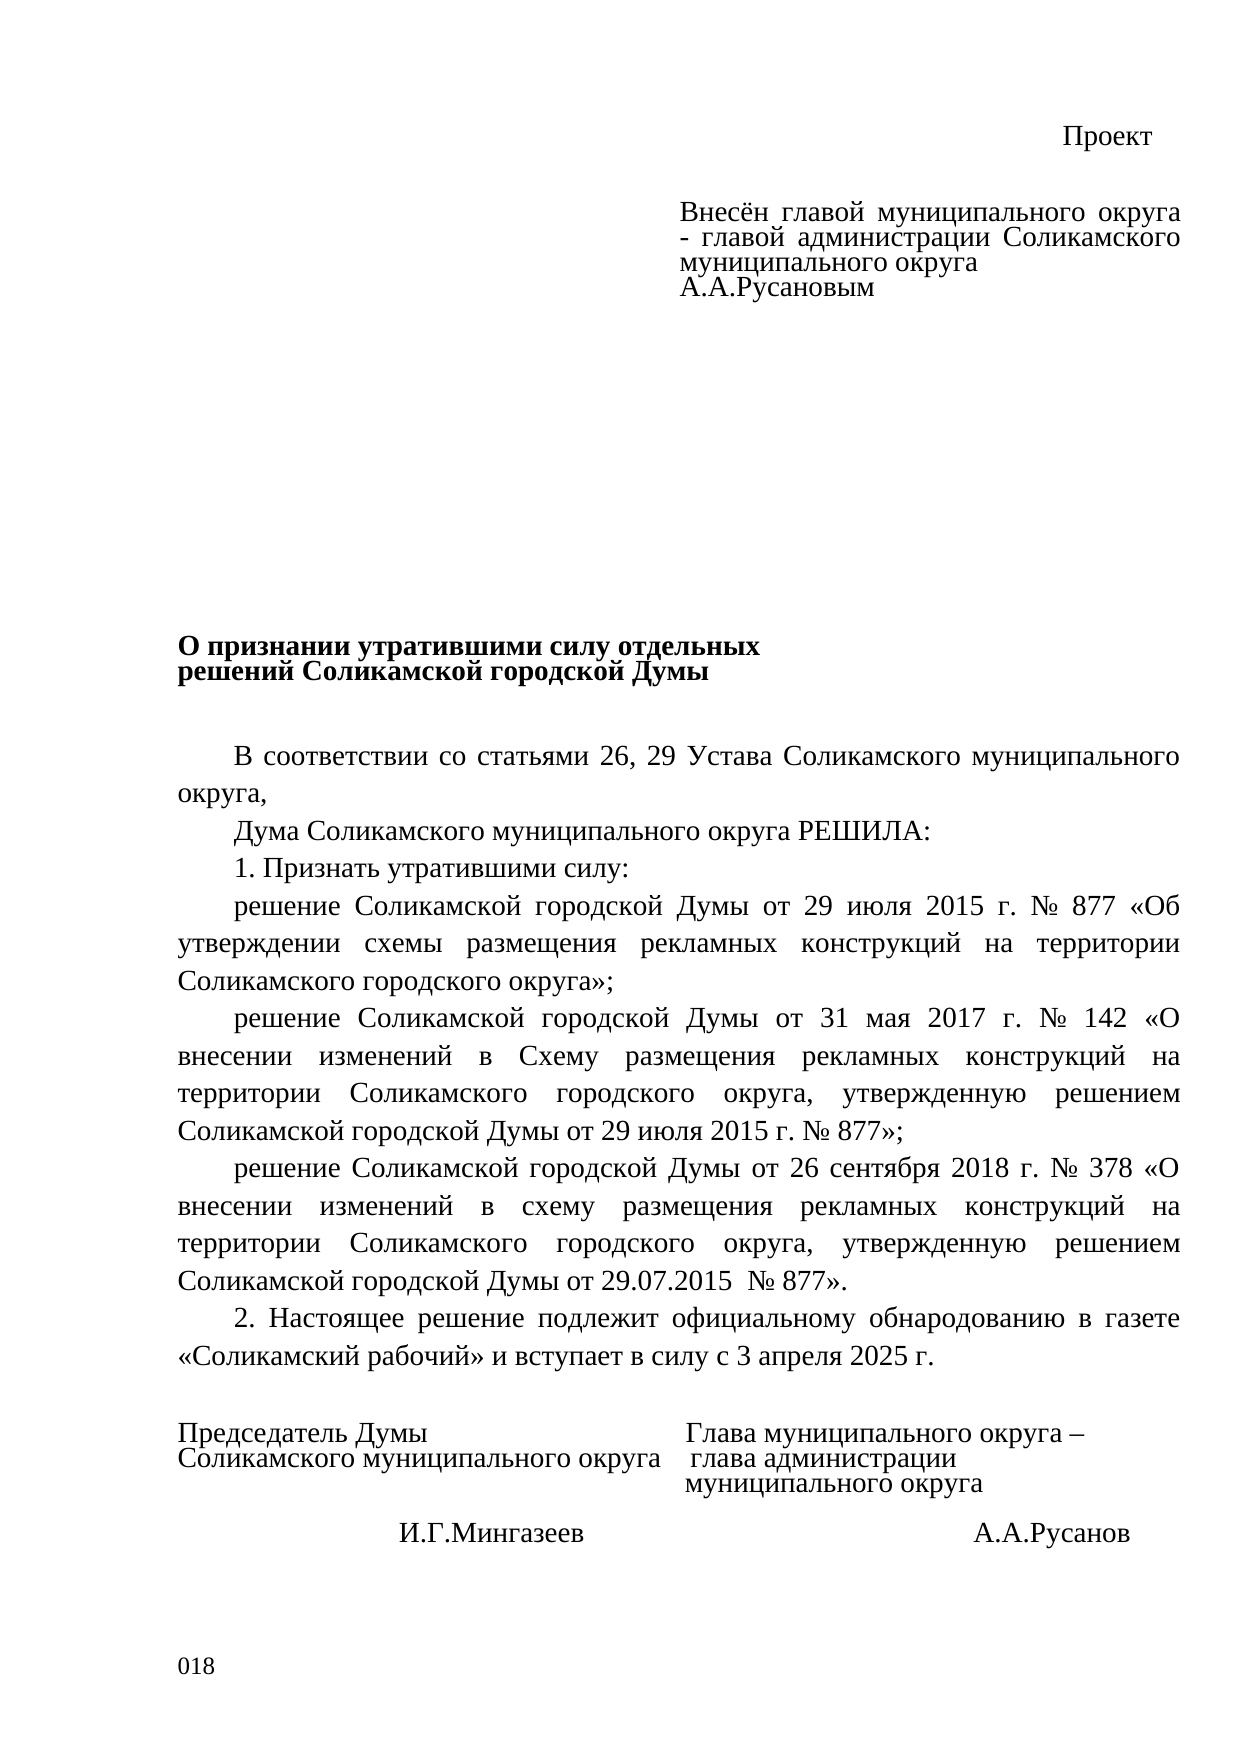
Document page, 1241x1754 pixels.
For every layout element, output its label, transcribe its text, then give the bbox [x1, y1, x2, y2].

text 1. Признать утратившими силу: [177, 848, 1181, 885]
text И.Г.Мингазеев А.А.Русанов [177, 1523, 1181, 1548]
title решений Соликамской городской Думы [177, 660, 1181, 685]
title Проект [1004, 118, 1181, 152]
text Председатель Думы Глава муниципального округа – [372, 1423, 1181, 1448]
text Дума Соликамского муниципального округа РЕШИЛА: [177, 810, 1181, 848]
title Внесён главой муниципального округа - главой администрации Соликамского муниципального округа [679, 202, 1181, 277]
text решение Соликамской городской Думы от 26 сентября 2018 г. № 378 «О внесении изменений в схему размещения рекламных конструкций на территории Соликамского городского округа, утвержденную решением Соликамской городской Думы от 29.07.2015 № 877». [177, 1148, 1181, 1298]
text В соответствии со статьями 26, 29 Устава Соликамского муниципального округа, [177, 735, 1181, 810]
text муниципального округа [177, 1473, 1181, 1498]
title О признании утратившими силу отдельных [177, 635, 1181, 660]
text решение Соликамской городской Думы от 29 июля 2015 г. № 877 «Об утверждении схемы размещения рекламных конструкций на территории Соликамского городского округа»; [177, 885, 1181, 998]
title А.А.Русановым [679, 277, 1181, 302]
text Соликамского муниципального округа глава администрации [177, 1448, 1181, 1473]
text решение Соликамской городской Думы от 31 мая 2017 г. № 142 «О внесении изменений в Схему размещения рекламных конструкций на территории Соликамского городского округа, утвержденную решением Соликамской городской Думы от 29 июля 2015 г. № 877»; [177, 998, 1181, 1148]
text Председатель Думы Глава муниципального округа – [177, 1423, 362, 1448]
text 2. Настоящее решение подлежит официальному обнародованию в газете «Соликамский рабочий» и вступает в силу с 3 апреля 2025 г. [177, 1298, 1181, 1373]
